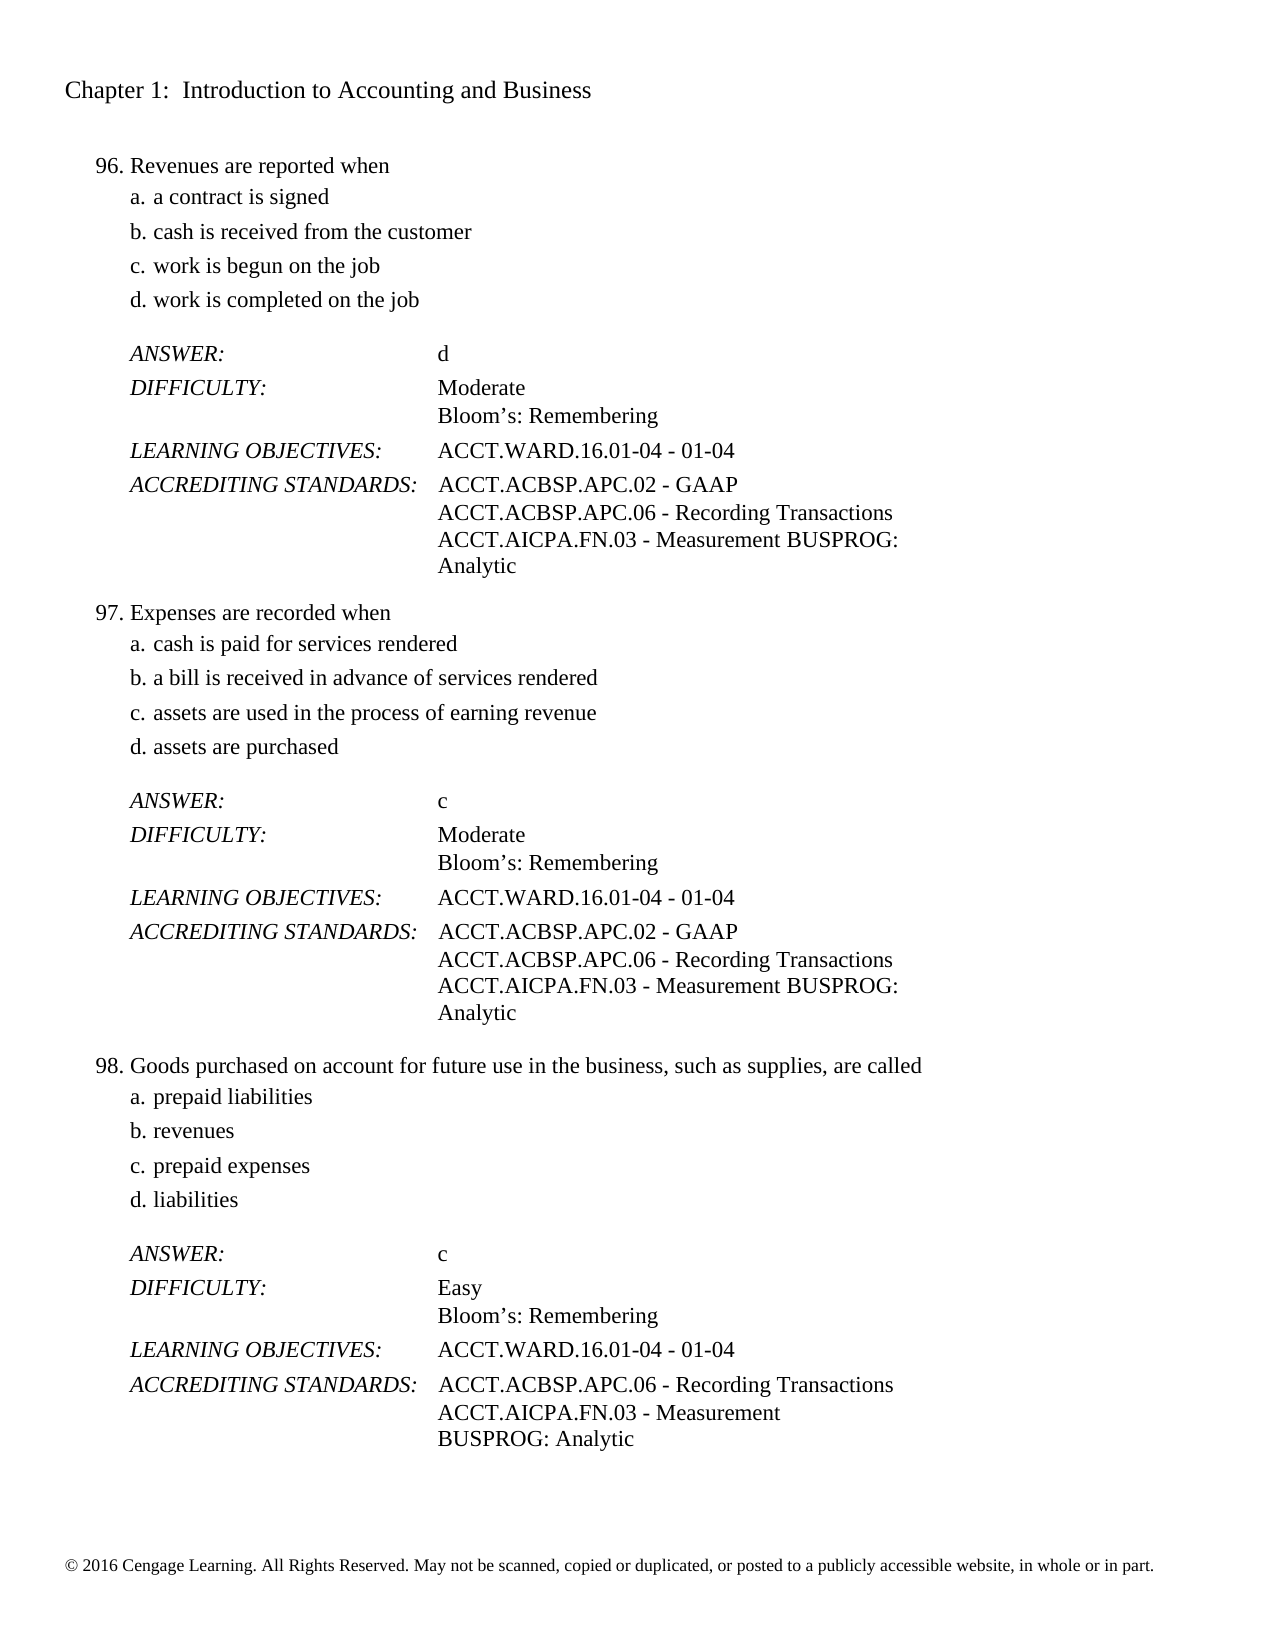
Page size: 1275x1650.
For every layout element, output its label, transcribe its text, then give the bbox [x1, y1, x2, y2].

list work is completed on the job [130, 286, 1210, 313]
text ANSWER: c [130, 787, 1210, 813]
text Bloom’s: Remembering [437, 849, 1210, 876]
text Bloom’s: Remembering [437, 1302, 1210, 1328]
text ANSWER: c [130, 1240, 1210, 1266]
list Revenues are reported when [95, 152, 1210, 178]
text Bloom’s: Remembering [437, 403, 1210, 429]
list prepaid expenses [130, 1152, 1210, 1178]
list liabilities [130, 1186, 1210, 1212]
text ACCT.ACBSP.APC.06 - Recording Transactions ACCT.AICPA.FN.03 - Measurement BUSPROG: Analytic [437, 946, 900, 1025]
text ACCREDITING STANDARDS: ACCT.ACBSP.APC.02 - GAAP [130, 918, 1210, 944]
text DIFFICULTY: Moderate [130, 821, 1210, 848]
text ACCT.ACBSP.APC.06 - Recording Transactions ACCT.AICPA.FN.03 - Measurement BUSPROG: Analytic [437, 499, 900, 578]
text DIFFICULTY: Easy [130, 1274, 1210, 1300]
text ACCREDITING STANDARDS: ACCT.ACBSP.APC.02 - GAAP [130, 471, 1210, 498]
list assets are used in the process of earning revenue [130, 699, 1210, 725]
list a contract is signed [130, 183, 1210, 210]
text ACCREDITING STANDARDS: ACCT.ACBSP.APC.06 - Recording Transactions [130, 1371, 1210, 1397]
list a bill is received in advance of services rendered [130, 664, 1210, 691]
list prepaid liabilities [130, 1083, 1210, 1109]
text ANSWER: d [130, 340, 1210, 366]
list work is begun on the job [130, 252, 1210, 278]
list Goods purchased on account for future use in the business, such as supplies, are called [95, 1052, 1210, 1078]
list cash is received from the customer [130, 218, 1210, 244]
list assets are purchased [130, 733, 1210, 759]
text LEARNING OBJECTIVES: ACCT.WARD.16.01-04 - 01-04 [130, 1337, 1210, 1363]
text ACCT.AICPA.FN.03 - Measurement BUSPROG: Analytic [437, 1399, 894, 1452]
text LEARNING OBJECTIVES: ACCT.WARD.16.01-04 - 01-04 [130, 437, 1210, 463]
list revenues [130, 1117, 1210, 1144]
list cash is paid for services rendered [130, 630, 1210, 656]
text LEARNING OBJECTIVES: ACCT.WARD.16.01-04 - 01-04 [130, 884, 1210, 910]
list Expenses are recorded when [95, 599, 1210, 625]
text DIFFICULTY: Moderate [130, 374, 1210, 401]
